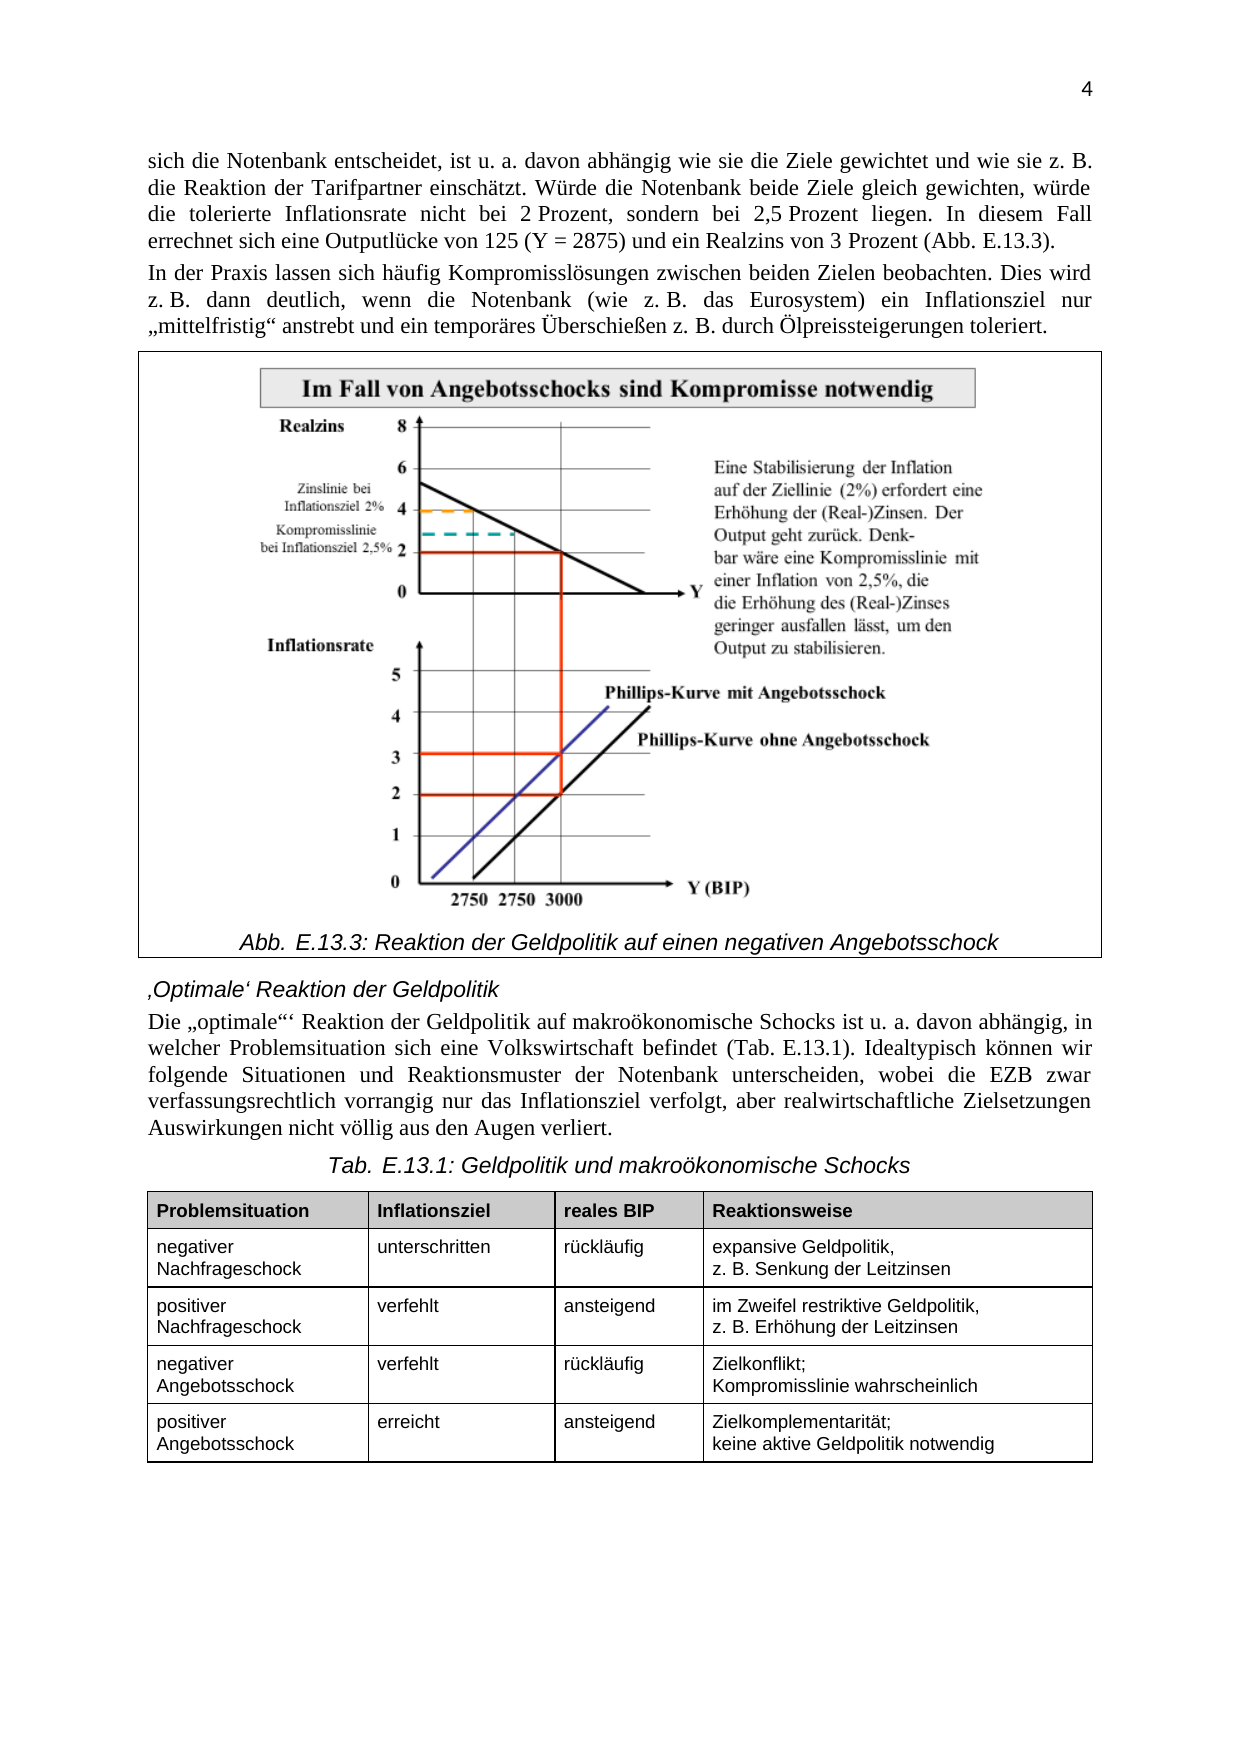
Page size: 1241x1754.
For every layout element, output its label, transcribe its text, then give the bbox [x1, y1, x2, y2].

table_cell positiver Angebotsschock [148, 1404, 368, 1461]
text Tab. E.13.1: Geldpolitik und makroökonomische Schocks [148, 1152, 1093, 1179]
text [148, 148, 1093, 253]
table_cell unterschritten [369, 1229, 554, 1286]
table_cell positiver Nachfrageschock [148, 1288, 368, 1345]
text ‚Optimale‘ Reaktion der Geldpolitik [148, 976, 1093, 1002]
table_header reales BIP [556, 1192, 703, 1228]
table_cell negativer Nachfrageschock [148, 1229, 368, 1286]
text Die „optimale“‘ Reaktion der Geldpolitik auf makroökonomische Schocks ist u. a. davon abhängig, in welcher Problemsituation sich eine Volkswirtschaft befindet (Tab. E.13.1). Idealtypisch können wir folgende Situationen und Reaktionsmuster der Notenbank unterscheiden, wobei die EZB zwar verfassungsrechtlich vorrangig nur das Inflationsziel verfolgt, aber realwirtschaftliche Zielsetzungen Auswirkungen nicht völlig aus den Augen verliert. [148, 1008, 1093, 1140]
table_cell im Zweifel restriktive Geldpolitik, z. B. Erhöhung der Leitzinsen [704, 1288, 1092, 1345]
table_cell ansteigend [556, 1404, 703, 1461]
table_cell verfehlt [369, 1346, 554, 1403]
table_cell negativer Angebotsschock [148, 1346, 368, 1403]
picture [245, 353, 996, 917]
table_header Problemsituation [148, 1192, 368, 1228]
table_cell expansive Geldpolitik, z. B. Senkung der Leitzinsen [704, 1229, 1092, 1286]
text In der Praxis lassen sich häufig Kompromisslösungen zwischen beiden Zielen beobachten. Dies wird z. B. dann deutlich, wenn die Notenbank (wie z. B. das Eurosystem) ein Inflationsziel nur „mittelfristig“ anstrebt und ein temporäres Überschießen z. B. durch Ölpreissteigerungen toleriert. [148, 259, 1093, 338]
table_header Inflationsziel [369, 1192, 554, 1228]
table_cell Zielkonflikt; Kompromisslinie wahrscheinlich [704, 1346, 1092, 1403]
table_cell rückläufig [556, 1229, 703, 1286]
table_cell verfehlt [369, 1288, 554, 1345]
table_cell rückläufig [556, 1346, 703, 1403]
table_header Reaktionsweise [704, 1192, 1092, 1228]
text Abb. E.13.3: Reaktion der Geldpolitik auf einen negativen Angebotsschock [139, 926, 1101, 957]
table_cell ansteigend [556, 1288, 703, 1345]
table_cell erreicht [369, 1404, 554, 1461]
table_cell Zielkomplementarität; keine aktive Geldpolitik notwendig [704, 1404, 1092, 1461]
